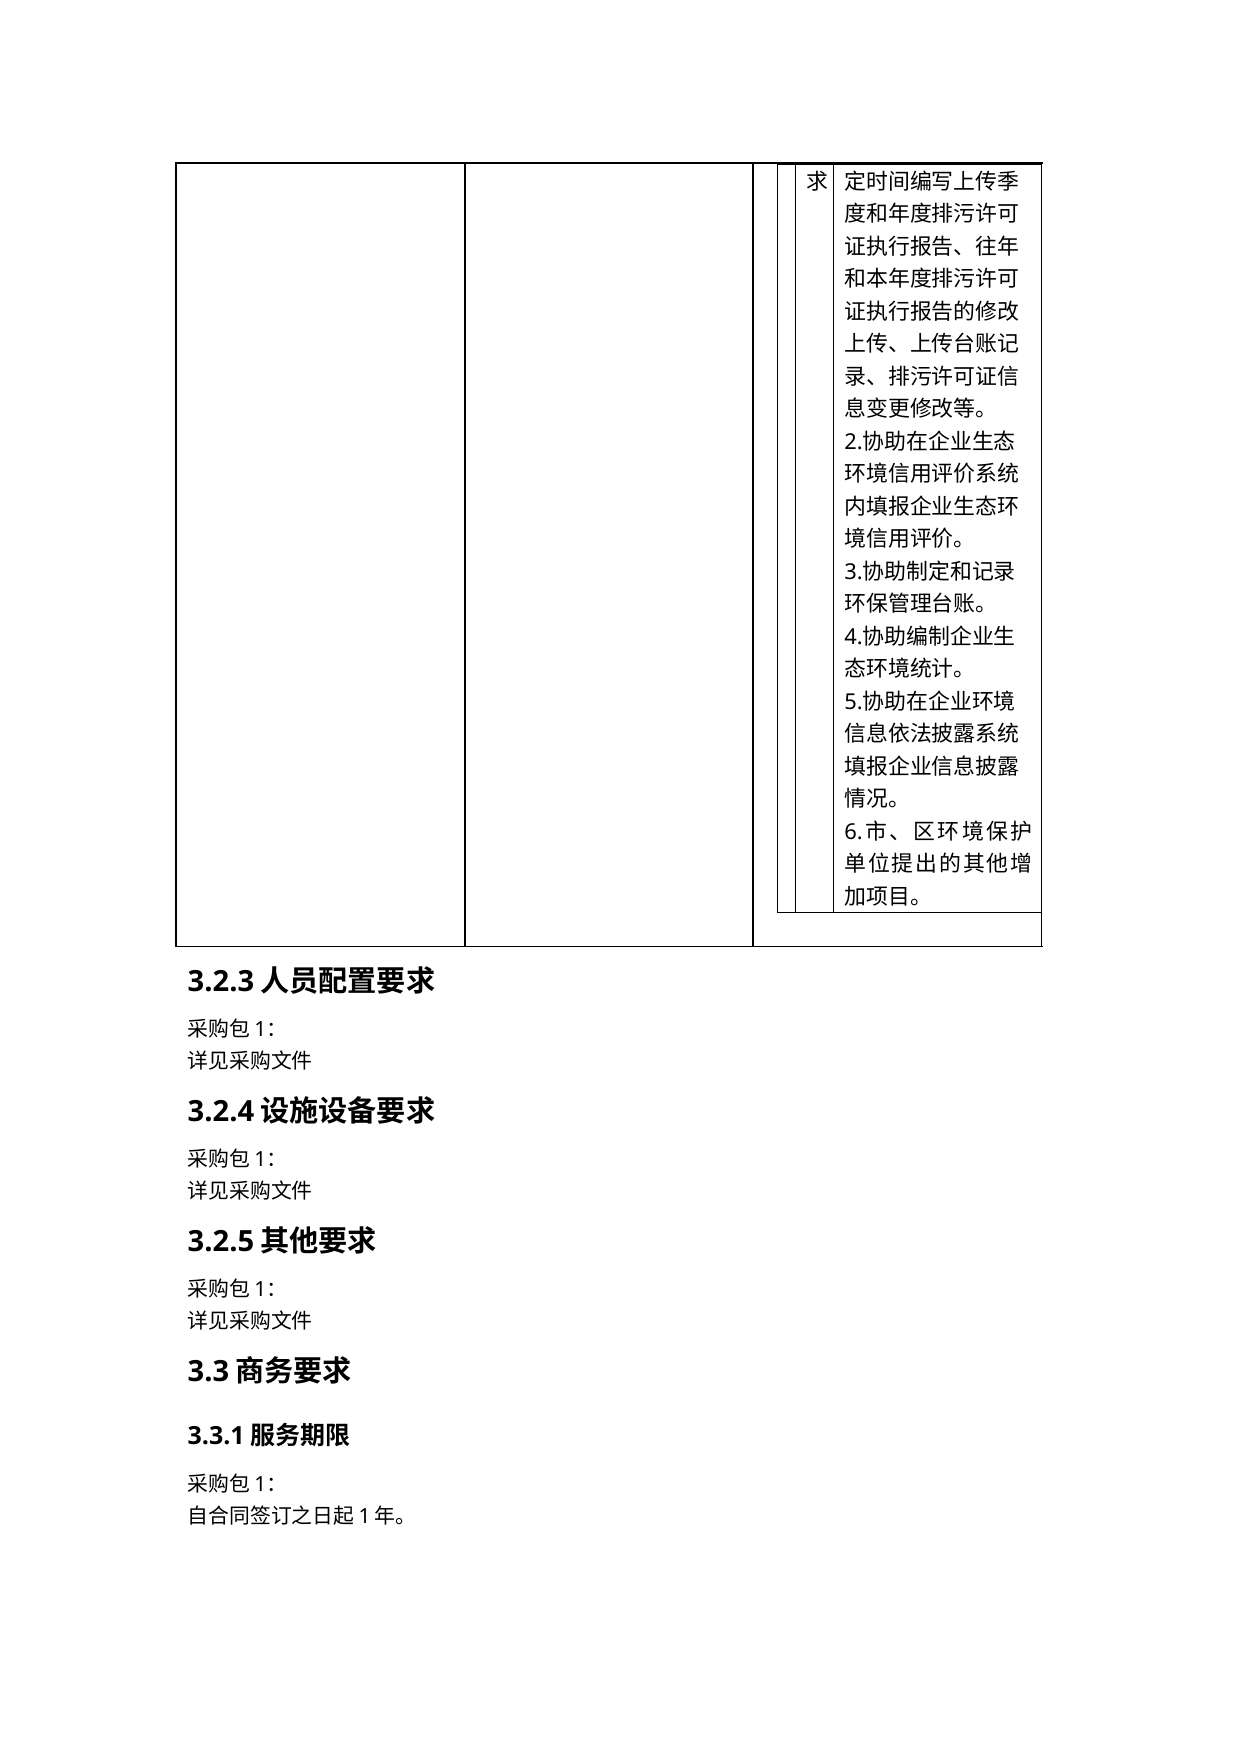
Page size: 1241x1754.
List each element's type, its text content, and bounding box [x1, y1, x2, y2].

text 详见采购文件 [187, 1045, 1053, 1077]
text 3.3.1服务期限 [187, 1402, 1053, 1467]
text 详见采购文件 [187, 1175, 1053, 1207]
text 3.2.4设施设备要求 [187, 1077, 1053, 1142]
text 自合同签订之日起1年。 [187, 1500, 1053, 1532]
table_cell 1 [177, 164, 464, 946]
text 详见采购文件 [187, 1305, 1053, 1337]
text 3.2.3人员配置要求 [187, 947, 1053, 1012]
text 采购包1： [187, 1012, 1053, 1045]
text 3.3商务要求 [187, 1337, 1053, 1402]
text 3.2.5其他要求 [187, 1207, 1053, 1272]
text 采购包1： [187, 1142, 1053, 1175]
table_cell [466, 164, 752, 946]
text 采购包1： [187, 1467, 1053, 1500]
text 采购包1： [187, 1272, 1053, 1305]
